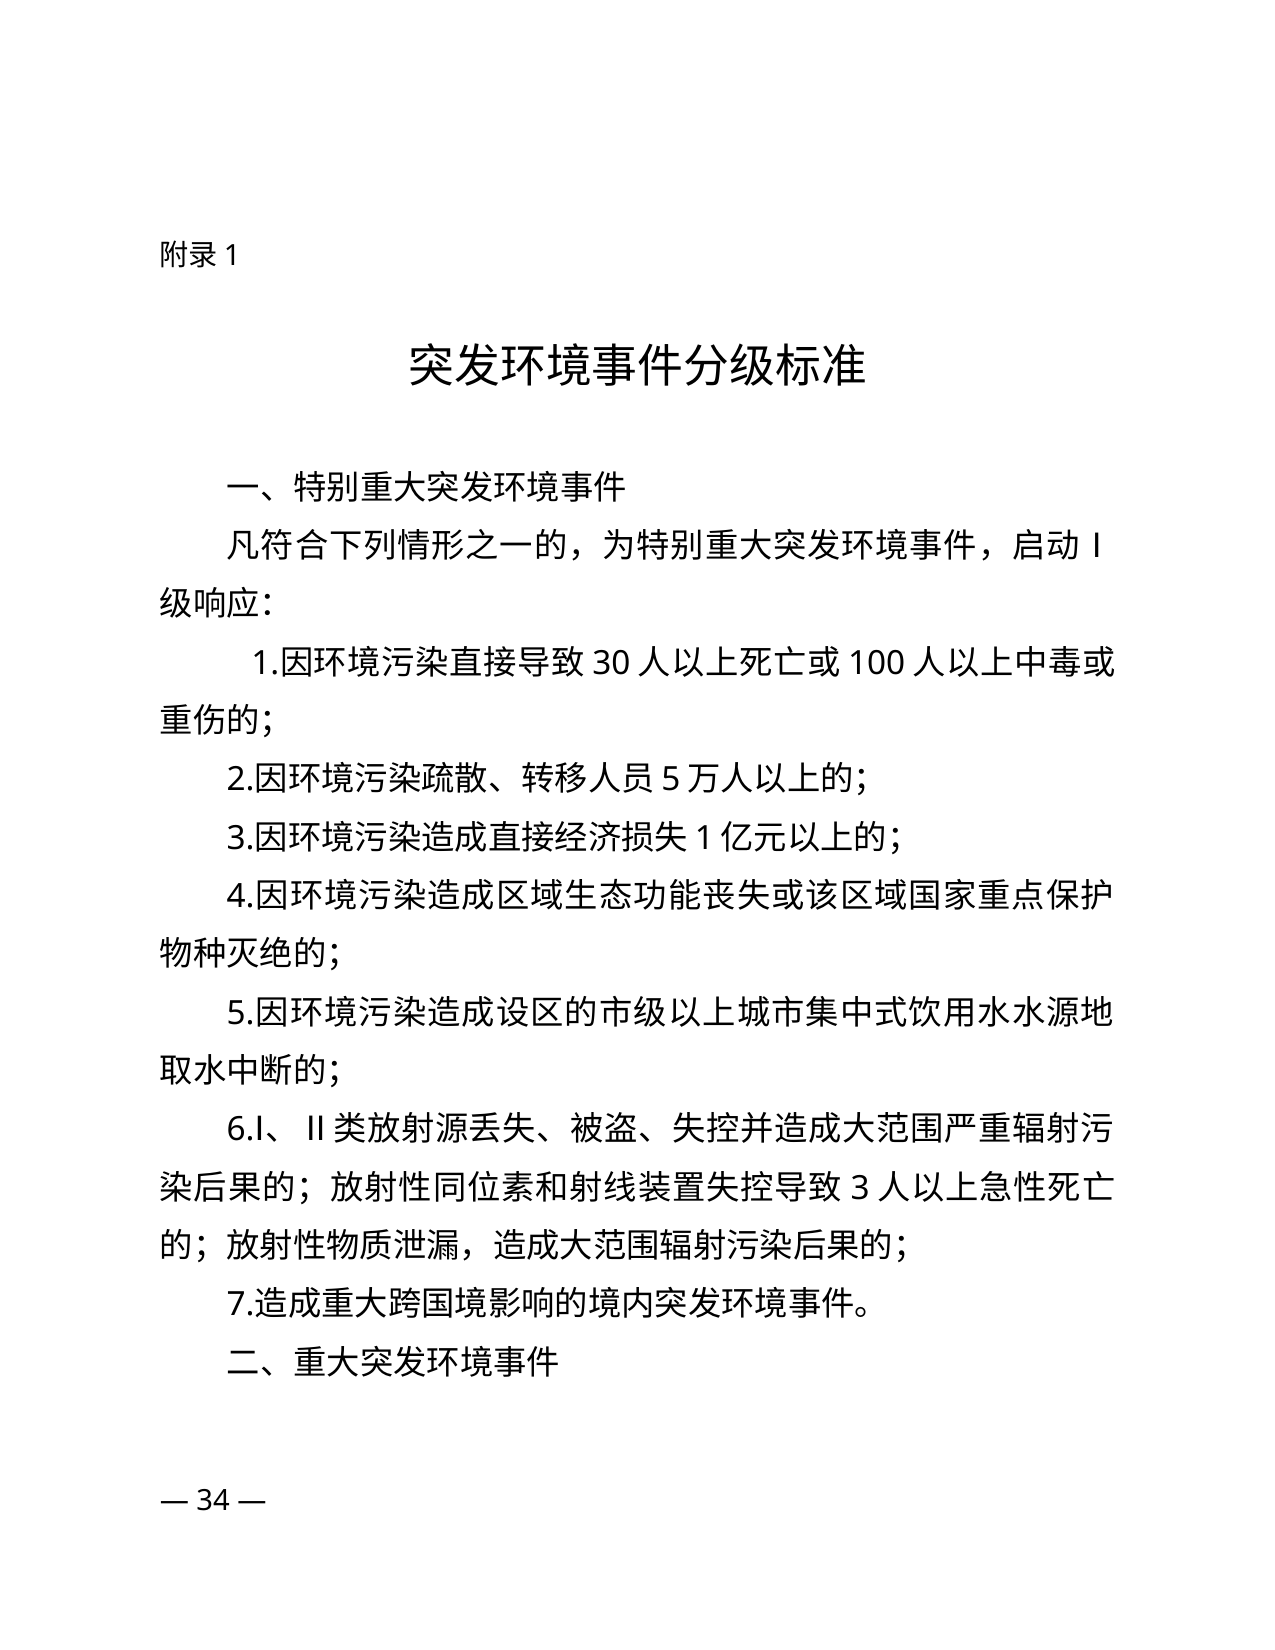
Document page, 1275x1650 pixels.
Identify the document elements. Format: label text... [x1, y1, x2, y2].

text 附录1 [159, 219, 1116, 277]
text 突发环境事件分级标准 [159, 336, 1116, 394]
text 3.因环境污染造成直接经济损失1亿元以上的； [159, 802, 1116, 861]
text 1.因环境污染直接导致30人以上死亡或100人以上中毒或重伤的； [159, 627, 1116, 744]
text 一、特别重大突发环境事件 [159, 452, 1116, 511]
text 凡符合下列情形之一的，为特别重大突发环境事件，启动Ⅰ级响应： [159, 511, 1116, 627]
text 二、重大突发环境事件 [159, 1327, 1116, 1386]
text 6.Ⅰ、Ⅱ类放射源丢失、被盗、失控并造成大范围严重辐射污染后果的；放射性同位素和射线装置失控导致3人以上急性死亡的；放射性物质泄漏，造成大范围辐射污染后果的； [159, 1094, 1116, 1269]
text 2.因环境污染疏散、转移人员5万人以上的； [159, 744, 1116, 802]
text 7.造成重大跨国境影响的境内突发环境事件。 [159, 1269, 1116, 1327]
text 5.因环境污染造成设区的市级以上城市集中式饮用水水源地取水中断的； [159, 977, 1116, 1094]
text 4.因环境污染造成区域生态功能丧失或该区域国家重点保护物种灭绝的； [159, 861, 1116, 977]
